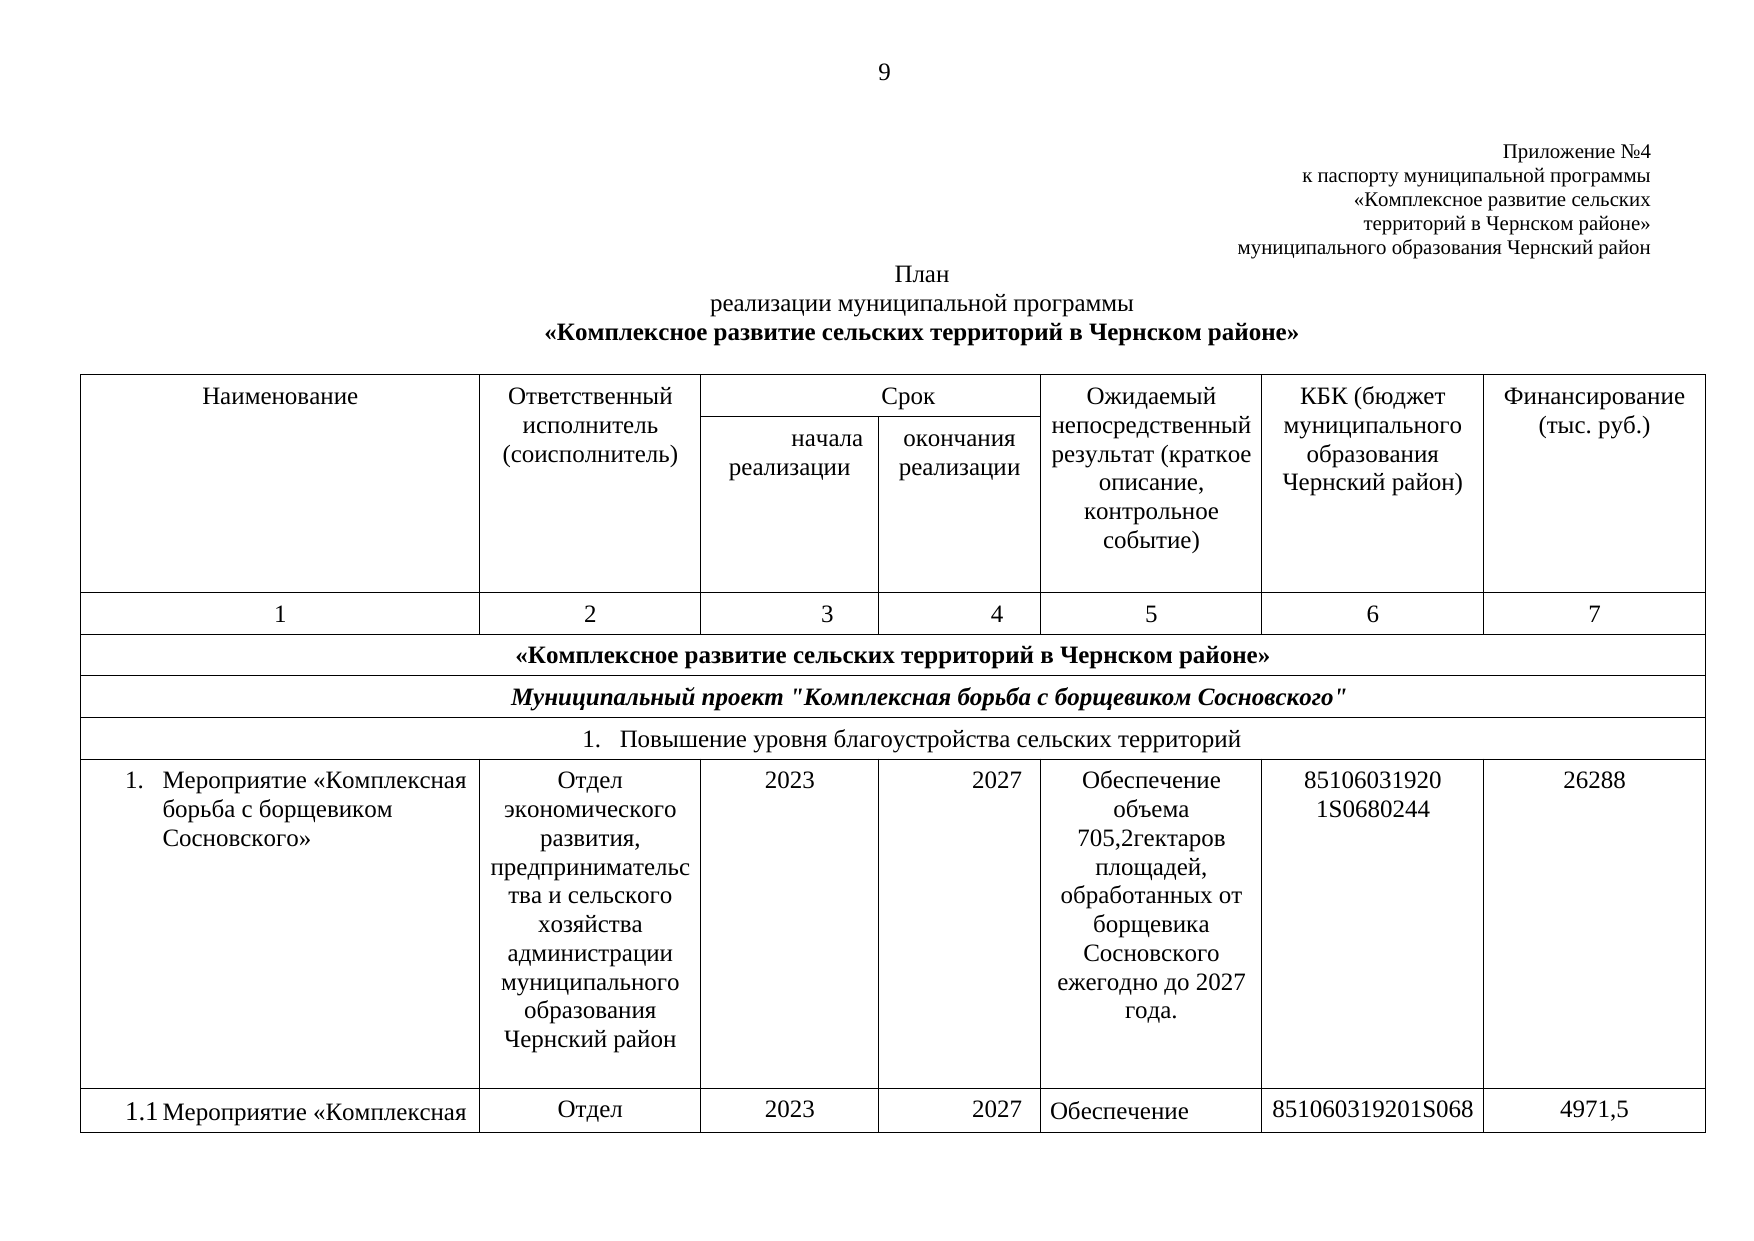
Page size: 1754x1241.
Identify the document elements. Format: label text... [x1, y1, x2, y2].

table_header Ожидаемый непосредственный результат (краткое описание, контрольное событие) [1041, 375, 1261, 592]
table_cell 2 [480, 593, 700, 633]
table_header Финансирование (тыс. руб.) [1484, 375, 1705, 592]
table_cell Муниципальный проект "Комплексная борьба с борщевиком Сосновского" [81, 676, 1705, 717]
text реализации муниципальной программы [118, 288, 1651, 317]
table_header КБК (бюджет муниципального образования Чернский район) [1262, 375, 1483, 592]
text Приложение №4 [118, 139, 1651, 163]
table_cell окончания реализации [879, 417, 1040, 592]
table_cell 4 [879, 593, 1040, 633]
text «Комплексное развитие сельских территорий в Чернском районе» [118, 317, 1651, 346]
table_header Ответственный исполнитель (соисполнитель) [480, 375, 700, 592]
table_cell начала реализации [701, 417, 878, 592]
table_cell Мероприятие «Комплексная борьба с борщевиком Сосновского» [81, 760, 479, 1088]
table_header Срок [701, 375, 1040, 416]
table_header Наименование [81, 375, 479, 592]
text «Комплексное развитие сельских [118, 187, 1651, 211]
text территорий в Чернском районе» [118, 211, 1651, 235]
table_cell 851060319201S0680244 [1262, 760, 1483, 1088]
table_cell 6 [1262, 593, 1483, 633]
table_cell Обеспечение объема 116,7 гектаров площадей, обработанных от борщевика Сосновского ежегодно до 2026 года. [1041, 1089, 1261, 1132]
table_cell 2023 [701, 1089, 878, 1132]
table_cell Отдел экономического развития, предпринимательства и сельского хозяйства администрации муниципального образования Чернский район [480, 1089, 700, 1132]
text муниципального образования Чернский район [118, 235, 1651, 259]
table_cell Отдел экономического развития, предпринимательства и сельского хозяйства администрации муниципального образования Чернский район [480, 760, 700, 1088]
table_cell Обеспечение объема 705,2гектаров площадей, обработанных от борщевика Сосновского ежегодно до 2027 года. [1041, 760, 1261, 1088]
text к паспорту муниципальной программы [118, 163, 1651, 187]
table_cell 2023 [701, 760, 878, 1088]
table_cell 1 [81, 593, 479, 633]
text План [118, 259, 1651, 288]
table_cell 851060319201S0680244 [1262, 1089, 1483, 1132]
table_cell 5 [1041, 593, 1261, 633]
table_cell 2027 [879, 760, 1040, 1088]
table_cell 2027 [879, 1089, 1040, 1132]
table_cell 26288 [1484, 760, 1705, 1088]
table_cell Мероприятие «Комплексная борьба с борщевиком Сосновского в р.п. Чернь». [81, 1089, 479, 1132]
table_cell 7 [1484, 593, 1705, 633]
table_cell «Комплексное развитие сельских территорий в Чернском районе» [81, 635, 1705, 675]
table_cell 4971,5 [1484, 1089, 1705, 1132]
table_cell 3 [701, 593, 878, 633]
table_cell Повышение уровня благоустройства сельских территорий [81, 718, 1705, 758]
